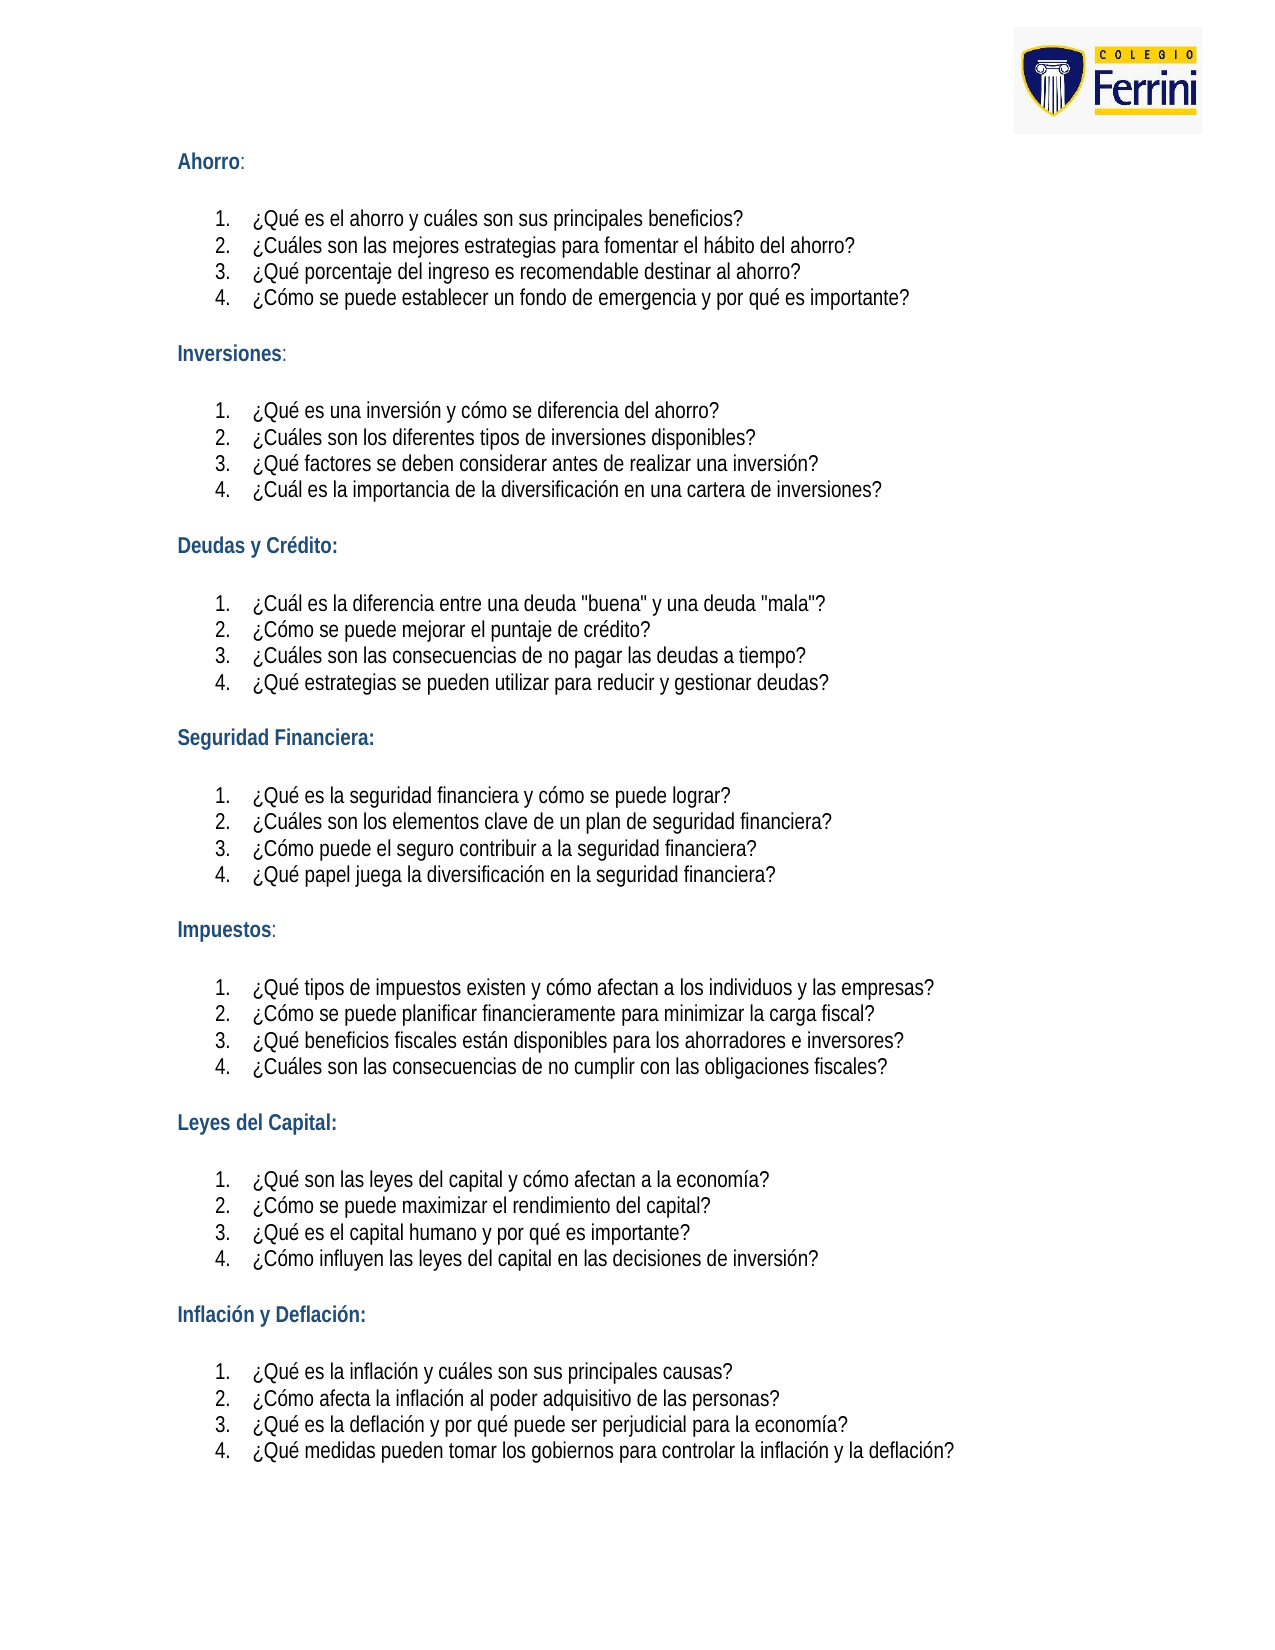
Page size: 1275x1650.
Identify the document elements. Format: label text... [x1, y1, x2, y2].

list ¿Cómo se puede establecer un fondo de emergencia y por qué es importante? [215, 284, 1098, 311]
list ¿Qué es la seguridad financiera y cómo se puede lograr? [215, 782, 1098, 808]
list ¿Cómo influyen las leyes del capital en las decisiones de inversión? [215, 1245, 1098, 1272]
list ¿Cómo se puede mejorar el puntaje de crédito? [215, 616, 1098, 642]
subtitle Deudas y Crédito: [177, 532, 1098, 558]
list ¿Cuáles son las mejores estrategias para fomentar el hábito del ahorro? [215, 232, 1098, 258]
list ¿Qué tipos de impuestos existen y cómo afectan a los individuos y las empresas? [215, 974, 1098, 1000]
picture [1013, 27, 1203, 134]
list ¿Qué estrategias se pueden utilizar para reducir y gestionar deudas? [215, 669, 1098, 695]
list ¿Cómo afecta la inflación al poder adquisitivo de las personas? [215, 1385, 1098, 1411]
list ¿Qué es el ahorro y cuáles son sus principales beneficios? [215, 205, 1098, 232]
list ¿Cuál es la importancia de la diversificación en una cartera de inversiones? [215, 476, 1098, 503]
list ¿Cuáles son los elementos clave de un plan de seguridad financiera? [215, 808, 1098, 834]
subtitle Ahorro: [177, 148, 1098, 174]
list ¿Qué es la deflación y por qué puede ser perjudicial para la economía? [215, 1411, 1098, 1437]
list ¿Qué es la inflación y cuáles son sus principales causas? [215, 1358, 1098, 1385]
list ¿Qué factores se deben considerar antes de realizar una inversión? [215, 450, 1098, 476]
subtitle Impuestos: [177, 916, 1098, 943]
list ¿Qué medidas pueden tomar los gobiernos para controlar la inflación y la deflación? [215, 1437, 1098, 1464]
list ¿Cómo puede el seguro contribuir a la seguridad financiera? [215, 834, 1098, 861]
subtitle Leyes del Capital: [177, 1108, 1098, 1135]
list ¿Cuál es la diferencia entre una deuda "buena" y una deuda "mala"? [215, 589, 1098, 616]
list ¿Cómo se puede maximizar el rendimiento del capital? [215, 1192, 1098, 1219]
list ¿Cuáles son los diferentes tipos de inversiones disponibles? [215, 424, 1098, 450]
list ¿Cuáles son las consecuencias de no cumplir con las obligaciones fiscales? [215, 1053, 1098, 1079]
list ¿Qué son las leyes del capital y cómo afectan a la economía? [215, 1166, 1098, 1192]
list ¿Cómo se puede planificar financieramente para minimizar la carga fiscal? [215, 1000, 1098, 1027]
list ¿Qué porcentaje del ingreso es recomendable destinar al ahorro? [215, 258, 1098, 284]
subtitle Inflación y Deflación: [177, 1301, 1098, 1327]
list ¿Qué es una inversión y cómo se diferencia del ahorro? [215, 397, 1098, 424]
list ¿Qué es el capital humano y por qué es importante? [215, 1219, 1098, 1245]
subtitle Seguridad Financiera: [177, 724, 1098, 751]
list ¿Qué papel juega la diversificación en la seguridad financiera? [215, 861, 1098, 887]
list ¿Qué beneficios fiscales están disponibles para los ahorradores e inversores? [215, 1027, 1098, 1053]
subtitle Inversiones: [177, 340, 1098, 366]
list ¿Cuáles son las consecuencias de no pagar las deudas a tiempo? [215, 642, 1098, 669]
